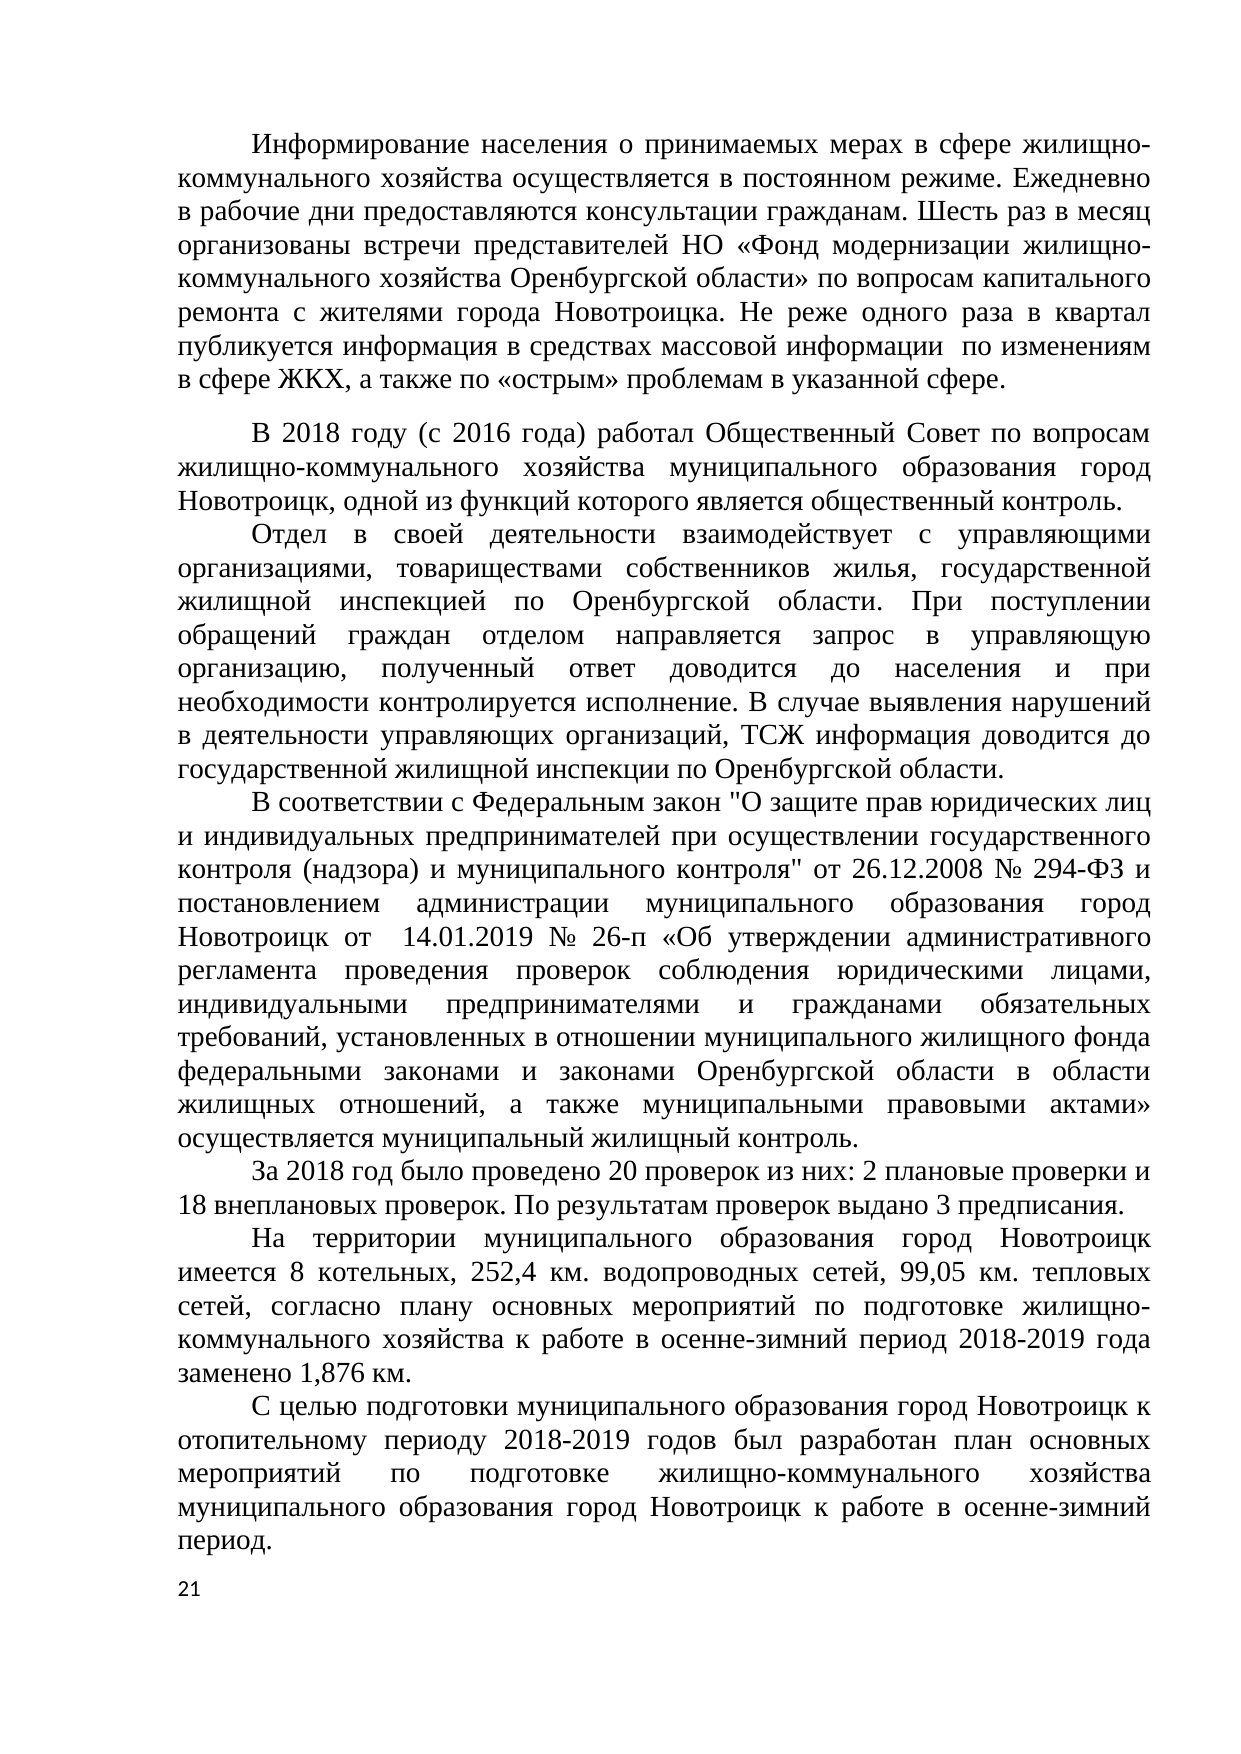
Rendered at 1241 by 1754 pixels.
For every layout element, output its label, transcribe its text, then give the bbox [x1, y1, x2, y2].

text Отдел в своей деятельности взаимодействует с управляющими организациями, товариществами собственников жилья, государственной жилищной инспекцией по Оренбургской области. При поступлении обращений граждан отделом направляется запрос в управляющую организацию, полученный ответ доводится до населения и при необходимости контролируется исполнение. В случае выявления нарушений в деятельности управляющих организаций, ТСЖ информация доводится до государственной жилищной инспекции по Оренбургской области. [177, 516, 1152, 784]
text В соответствии с Федеральным закон "О защите прав юридических лиц и индивидуальных предпринимателей при осуществлении государственного контроля (надзора) и муниципального контроля" от 26.12.2008 № 294-ФЗ и постановлением администрации муниципального образования город Новотроицк от 14.01.2019 № 26-п «Об утверждении административного регламента проведения проверок соблюдения юридическими лицами, индивидуальными предпринимателями и гражданами обязательных требований, установленных в отношении муниципального жилищного фонда федеральными законами и законами Оренбургской области в области жилищных отношений, а также муниципальными правовыми актами» осуществляется муниципальный жилищный контроль. [177, 784, 1152, 1153]
text В 2018 году (с 2016 года) работал Общественный Совет по вопросам жилищно-коммунального хозяйства муниципального образования город Новотроицк, одной из функций которого является общественный контроль. [177, 416, 1152, 516]
text Информирование населения о принимаемых мерах в сфере жилищно-коммунального хозяйства осуществляется в постоянном режиме. Ежедневно в рабочие дни предоставляются консультации гражданам. Шесть раз в месяц организованы встречи представителей НО «Фонд модернизации жилищно-коммунального хозяйства Оренбургской области» по вопросам капитального ремонта с жителями города Новотроицка. Не реже одного раза в квартал публикуется информация в средствах массовой информации по изменениям в сфере ЖКХ, а также по «острым» проблемам в указанной сфере. [177, 126, 1152, 395]
text С целью подготовки муниципального образования город Новотроицк к отопительному периоду 2018-2019 годов был разработан план основных мероприятий по подготовке жилищно-коммунального хозяйства муниципального образования город Новотроицк к работе в осенне-зимний период. [177, 1388, 1152, 1556]
text За 2018 год было проведено 20 проверок из них: 2 плановые проверки и 18 внеплановых проверок. По результатам проверок выдано 3 предписания. [177, 1153, 1152, 1221]
text На территории муниципального образования город Новотроицк имеется 8 котельных, 252,4 км. водопроводных сетей, . тепловых сетей, согласно плану основных мероприятий по подготовке жилищно-коммунального хозяйства к работе в осенне-зимний период 2018-2019 года заменено . [177, 1221, 1152, 1388]
